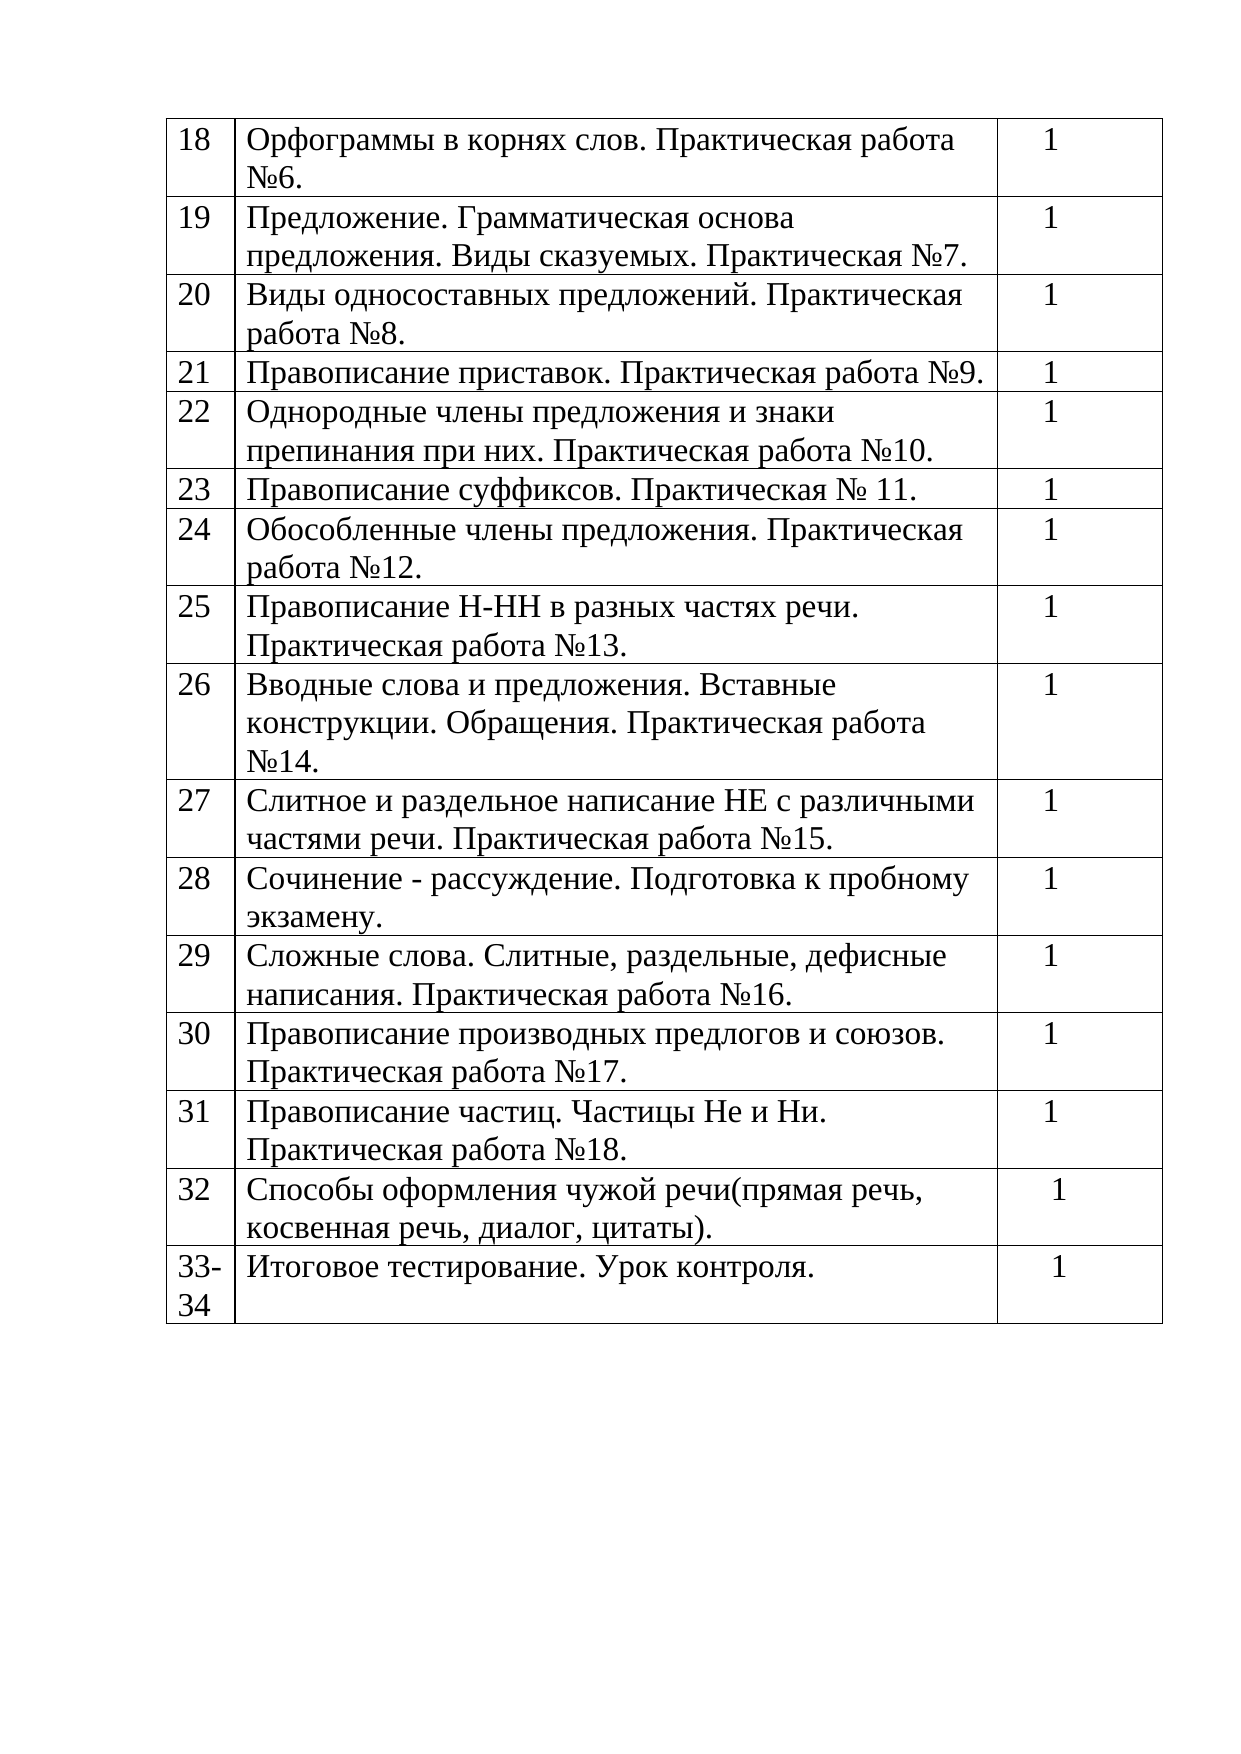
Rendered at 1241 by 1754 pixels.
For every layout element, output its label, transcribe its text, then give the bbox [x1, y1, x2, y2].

table_cell 1 [998, 469, 1162, 508]
table_cell 26 [167, 664, 234, 779]
table_cell 29 [167, 936, 234, 1012]
table_cell Правописание частиц. Частицы Не и Ни. Практическая работа №18. [236, 1091, 997, 1168]
table_cell 21 [167, 352, 234, 391]
table_cell Однородные члены предложения и знаки препинания при них. Практическая работа №10. [236, 392, 997, 468]
table_cell 1 [998, 119, 1162, 196]
table_cell 31 [167, 1091, 234, 1168]
table_cell Предложение. Грамматическая основа предложения. Виды сказуемых. Практическая №7. [236, 197, 997, 273]
table_cell 1 [998, 1013, 1162, 1090]
table_cell Итоговое тестирование. Урок контроля. [236, 1246, 997, 1323]
table_cell 30 [167, 1013, 234, 1090]
table_cell Правописание суффиксов. Практическая № 11. [236, 469, 997, 508]
table_cell Вводные слова и предложения. Вставные конструкции. Обращения. Практическая работа №14. [236, 664, 997, 779]
table_cell 1 [998, 664, 1162, 779]
table_cell 1 [998, 780, 1162, 857]
table_cell 27 [167, 780, 234, 857]
table_cell 1 [998, 586, 1162, 663]
table_cell Способы оформления чужой речи(прямая речь, косвенная речь, диалог, цитаты). [236, 1169, 997, 1245]
table_cell 1 [998, 352, 1162, 391]
table_cell Сочинение - рассуждение. Подготовка к пробному экзамену. [236, 858, 997, 934]
table_cell Обособленные члены предложения. Практическая работа №12. [236, 509, 997, 585]
table_cell Правописание Н-НН в разных частях речи. Практическая работа №13. [236, 586, 997, 663]
table_cell Правописание производных предлогов и союзов. Практическая работа №17. [236, 1013, 997, 1090]
table_cell 20 [167, 275, 234, 351]
table_cell Орфограммы в корнях слов. Практическая работа №6. [236, 119, 997, 196]
table_cell 33-34 [167, 1246, 234, 1323]
table_cell 23 [167, 469, 234, 508]
table_cell 19 [167, 197, 234, 273]
table_cell 28 [167, 858, 234, 934]
table_cell 25 [167, 586, 234, 663]
table_cell Сложные слова. Слитные, раздельные, дефисные написания. Практическая работа №16. [236, 936, 997, 1012]
table_cell 1 [998, 936, 1162, 1012]
table_cell 1 [998, 1091, 1162, 1168]
table_cell Правописание приставок. Практическая работа №9. [236, 352, 997, 391]
table_cell 24 [167, 509, 234, 585]
table_cell 1 [998, 392, 1162, 468]
table_cell 1 [998, 197, 1162, 273]
table_cell 1 [998, 1246, 1162, 1323]
table_cell 1 [998, 275, 1162, 351]
table_cell 18 [167, 119, 234, 196]
table_cell 1 [998, 858, 1162, 934]
table_cell Слитное и раздельное написание НЕ с различными частями речи. Практическая работа №15. [236, 780, 997, 857]
table_cell Виды односоставных предложений. Практическая работа №8. [236, 275, 997, 351]
table_cell 1 [998, 1169, 1162, 1245]
table_cell 1 [998, 509, 1162, 585]
table_cell 22 [167, 392, 234, 468]
table_cell 32 [167, 1169, 234, 1245]
